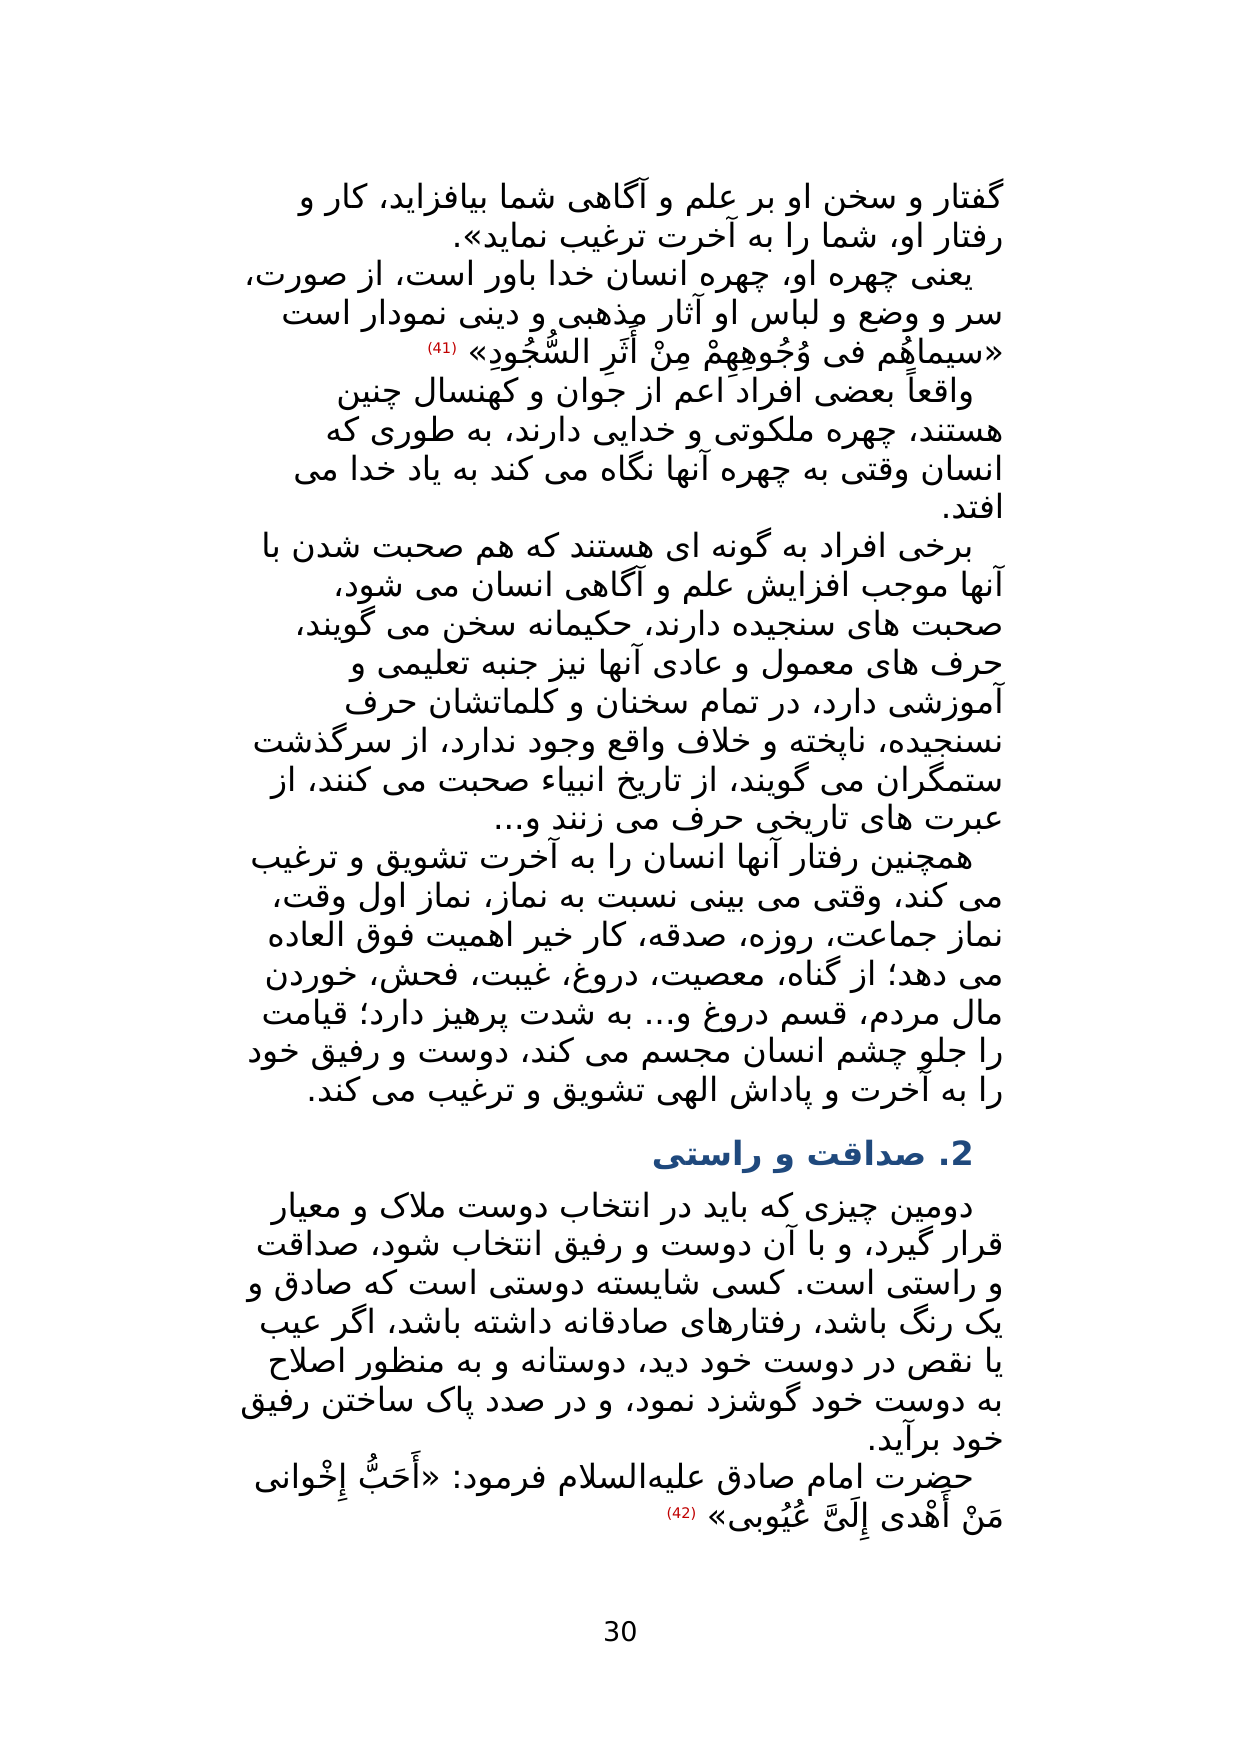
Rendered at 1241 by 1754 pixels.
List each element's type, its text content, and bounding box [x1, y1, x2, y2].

text برخی افراد به گونه ای هستند که هم صحبت شدن با آنها موجب افزایش علم و آگاهی انسان می شود، صحبت های سنجیده دارند، حکیمانه سخن می گویند، حرف های معمول و عادی آنها نیز جنبه تعلیمی و آموزشی دارد، در تمام سخنان و کلماتشان حرف نسنجیده، ناپخته و خلاف واقع وجود ندارد، از سرگذشت ستمگران می گویند، از تاریخ انبیاء صحبت می کنند، از عبرت های تاریخی حرف می زنند و... [236, 527, 1004, 838]
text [236, 177, 1004, 255]
text دومین چیزی که باید در انتخاب دوست ملاک و معیار قرار گیرد، و با آن دوست و رفیق انتخاب شود، صداقت و راستی است. کسی شایسته دوستی است که صادق و یک رنگ باشد، رفتارهای صادقانه داشته باشد، اگر عیب یا نقص در دوست خود دید، دوستانه و به منظور اصلاح به دوست خود گوشزد نمود، و در صدد پاک ساختن رفیق خود برآید. [236, 1186, 1004, 1458]
text همچنین رفتار آنها انسان را به آخرت تشویق و ترغیب می کند، وقتی می بینی نسبت به نماز، نماز اول وقت، نماز جماعت، روزه، صدقه، کار خیر اهمیت فوق العاده می دهد؛ از گناه، معصیت، دروغ، غیبت، فحش، خوردن مال مردم، قسم دروغ و... به شدت پرهیز دارد؛ قیامت را جلو چشم انسان مجسم می کند، دوست و رفیق خود را به آخرت و پاداش الهی تشویق و ترغیب می کند. [236, 838, 1004, 1110]
subtitle 2. صداقت و راستی [236, 1135, 1004, 1173]
text واقعاً بعضی افراد اعم از جوان و کهنسال چنین هستند، چهره ملکوتی و خدایی دارند، به طوری که انسان وقتی به چهره آنها نگاه می کند به یاد خدا می افتد. [236, 371, 1004, 527]
text یعنی چهره او، چهره انسان خدا باور است، از صورت، سر و وضع و لباس او آثار مذهبی و دینی نمودار است «سیماهُم فی وُجُوهِهِمْ مِنْ أَثَرِ السُّجُودِ» (41) [236, 255, 1004, 371]
text حضرت امام صادق عليه‌السلام فرمود: «أَحَبُّ إِخْوانی مَنْ أَهْدی إِلَیَّ عُیُوبی» (42) [236, 1458, 1004, 1536]
